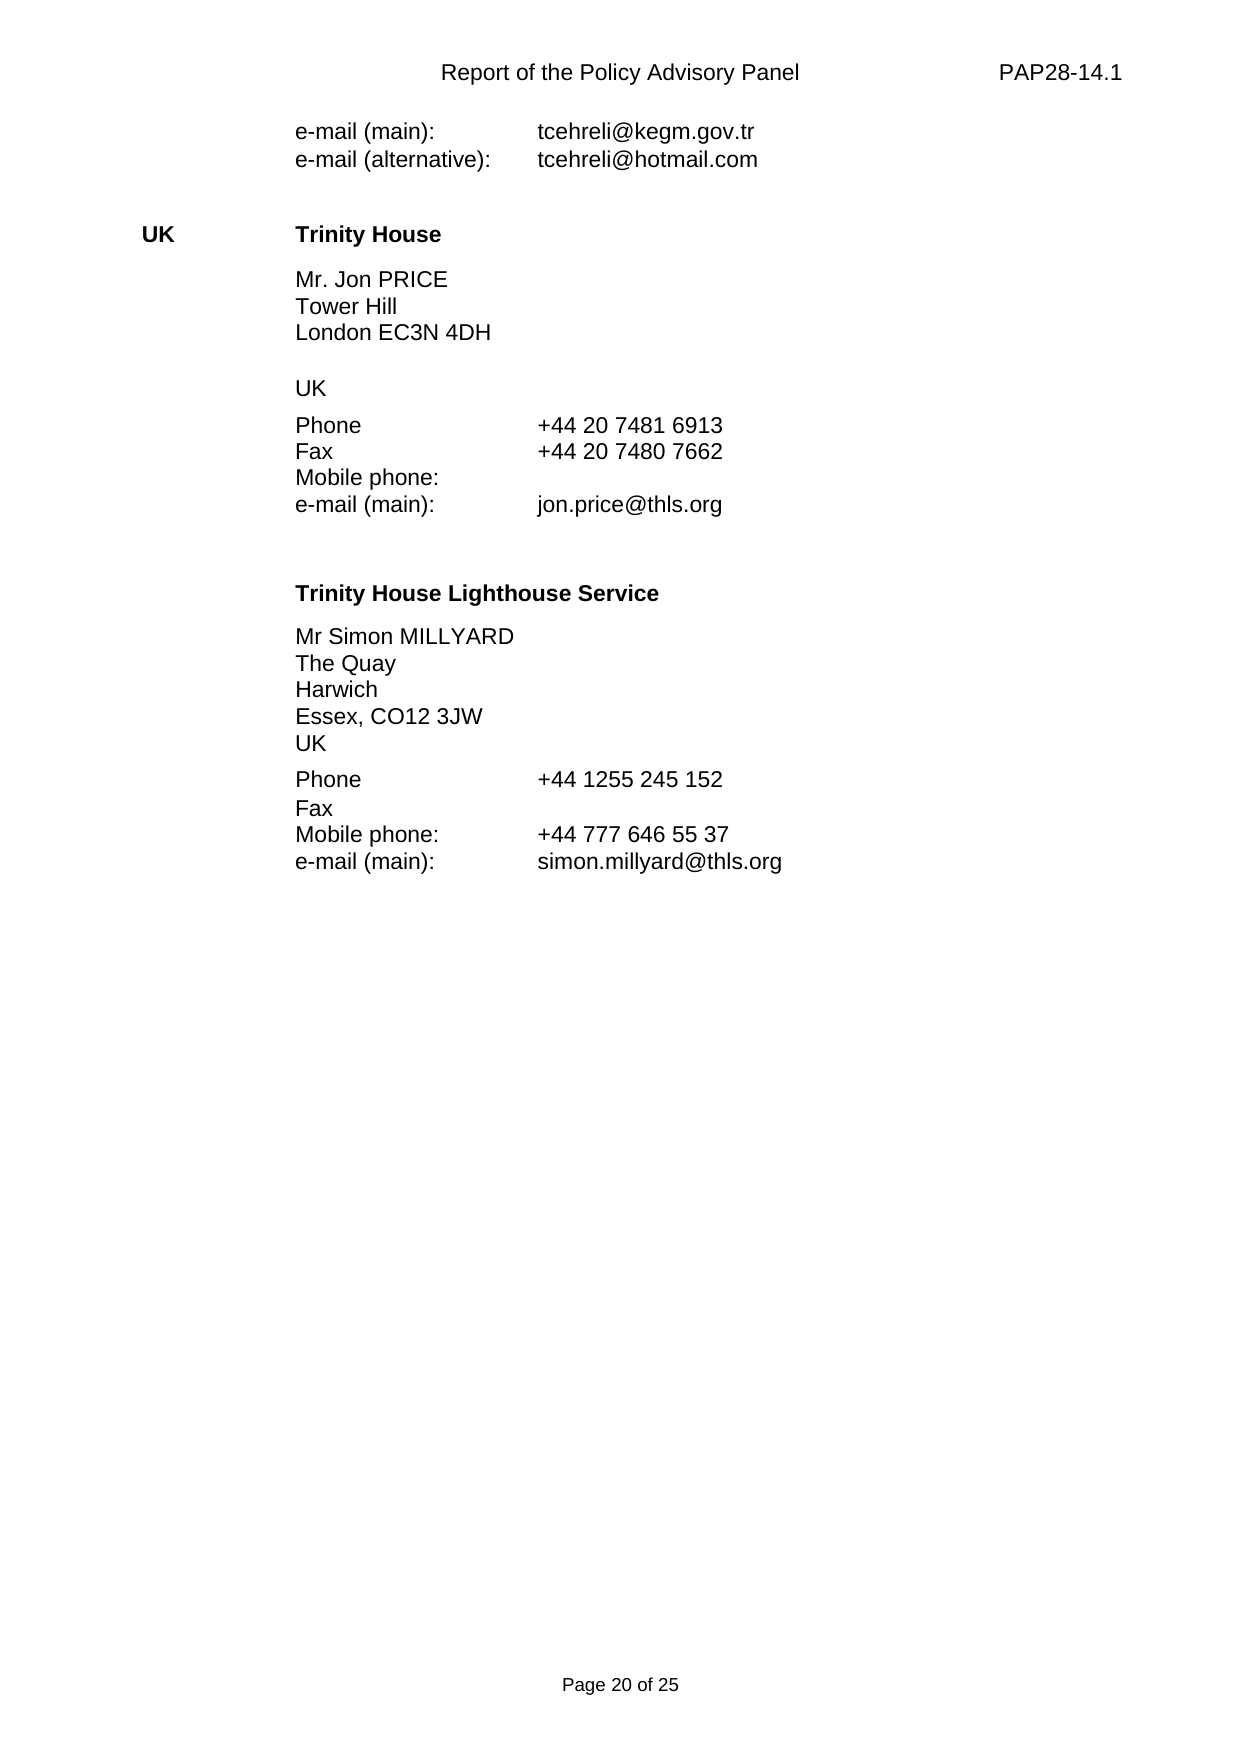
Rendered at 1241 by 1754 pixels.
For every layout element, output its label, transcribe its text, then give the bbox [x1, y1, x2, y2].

text Fax +44 20 7480 7662 [118, 438, 1122, 464]
text The Quay [118, 650, 1122, 676]
text Essex, CO12 3JW [118, 703, 1122, 729]
text Phone +44 20 7481 6913 [118, 412, 1122, 438]
text e-mail (main): jon.price@thls.org [118, 491, 1122, 517]
text UK Trinity House [118, 221, 1122, 247]
text Mobile phone: [118, 464, 1122, 491]
text Mobile phone: +44 777 646 55 37 [118, 821, 1122, 848]
text Mr Simon MILLYARD [118, 623, 1122, 650]
text UK [118, 729, 1122, 756]
text Tower Hill [118, 293, 1122, 319]
text e-mail (main): tcehreli@kegm.gov.tr [118, 118, 1122, 144]
text e-mail (alternative): tcehreli@hotmail.com [118, 146, 1122, 172]
text Harwich [118, 676, 1122, 702]
text UK [118, 375, 1122, 401]
text Trinity House Lighthouse Service [118, 579, 1122, 606]
text Phone +44 1255 245 152 [118, 766, 1122, 792]
text London EC3N 4DH [118, 319, 1122, 345]
text e-mail (main): simon.millyard@thls.org [118, 848, 1122, 874]
text Mr. Jon PRICE [118, 266, 1122, 293]
text Fax [118, 795, 1122, 821]
